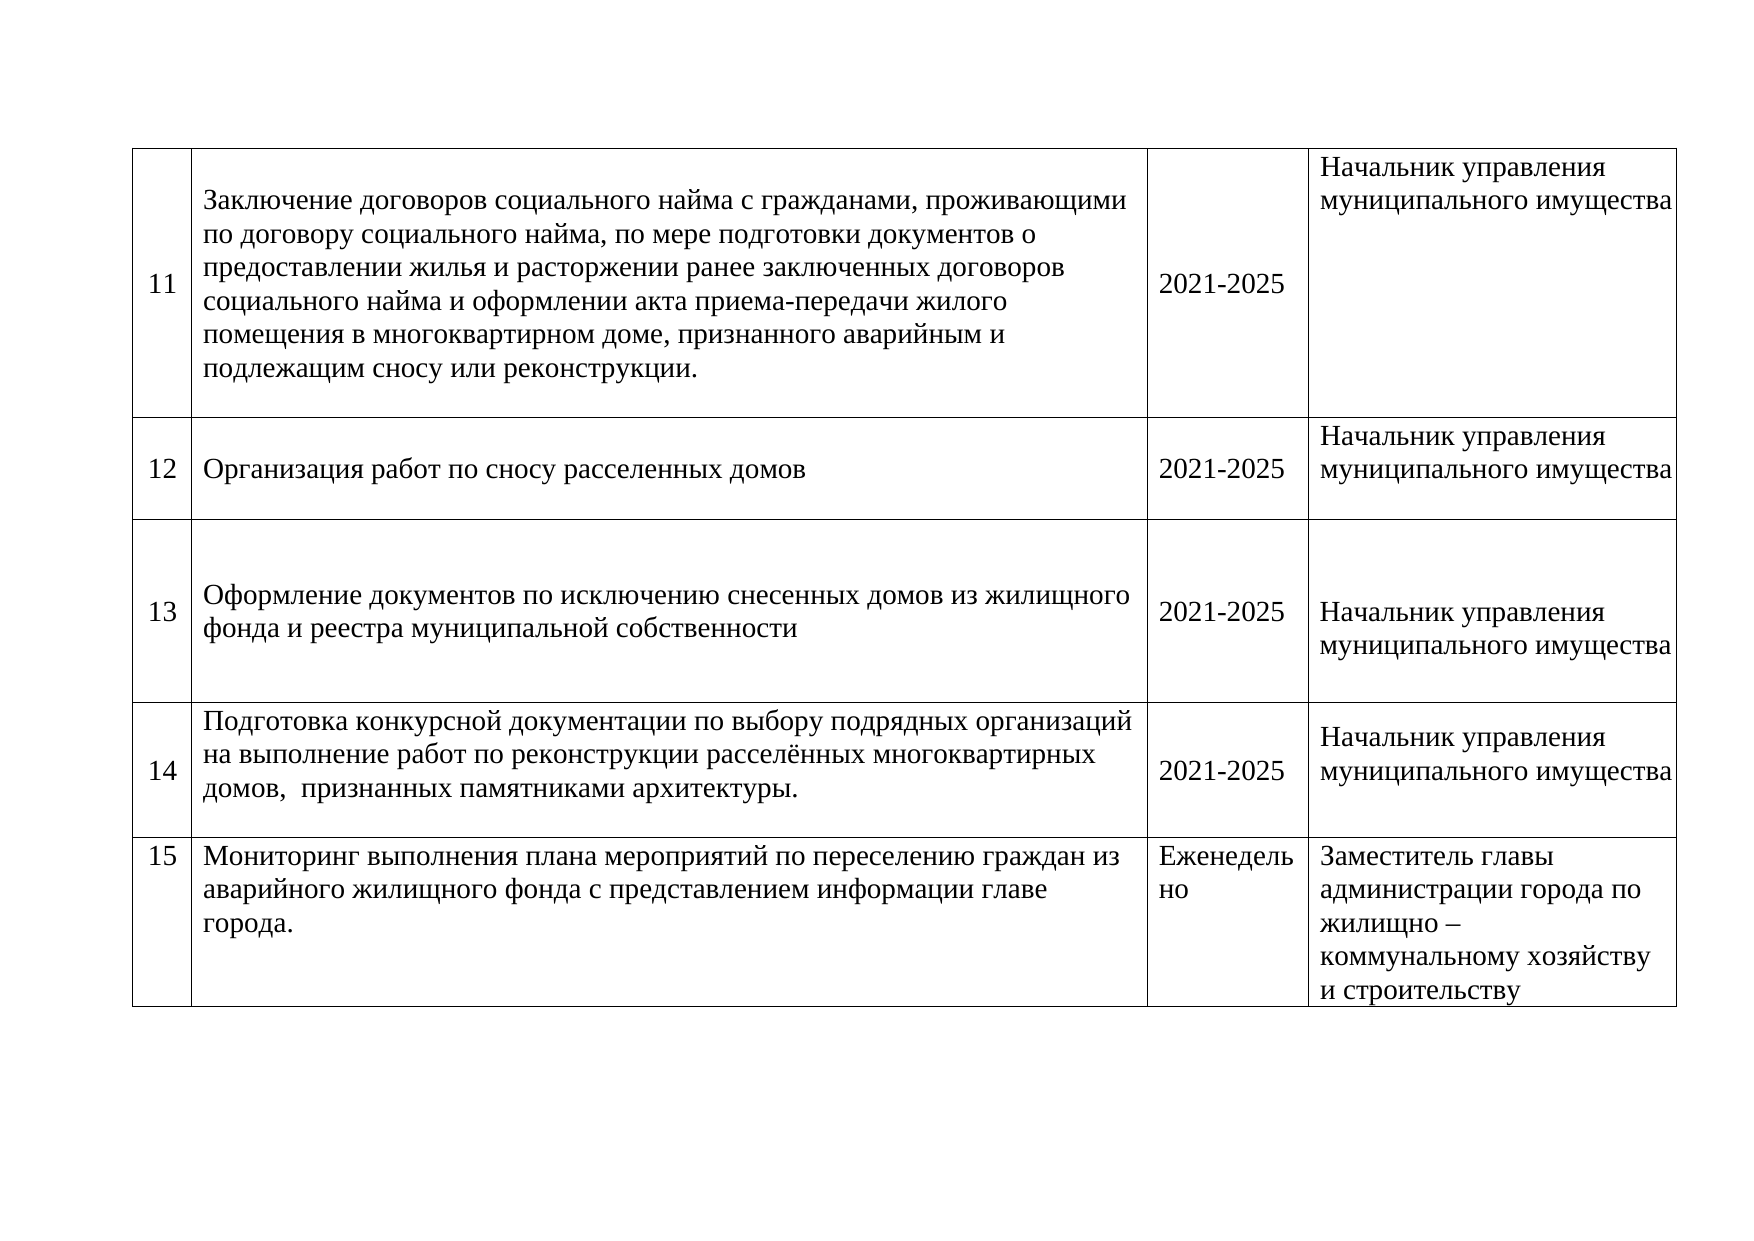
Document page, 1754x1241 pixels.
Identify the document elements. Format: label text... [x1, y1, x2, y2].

table_cell 15 [133, 838, 191, 1006]
table_cell 2021-2025 [1148, 703, 1308, 837]
table_cell Заключение договоров социального найма с гражданами, проживающими по договору социального найма, по мере подготовки документов о предоставлении жилья и расторжении ранее заключенных договоров социального найма и оформлении акта приема-передачи жилого помещения в многоквартирном доме, признанного аварийным и подлежащим сносу или реконструкции. [192, 149, 1147, 417]
table_cell Заместитель главы администрации города по жилищно – коммунальному хозяйству и строительству [1309, 838, 1676, 1006]
table_cell Оформление документов по исключению снесенных домов из жилищного фонда и реестра муниципальной собственности [192, 520, 1147, 702]
table_cell Еженедельно [1148, 838, 1308, 1006]
table_cell 2021-2025 [1148, 520, 1308, 702]
table_cell Начальник управления муниципального имущества [1309, 418, 1676, 519]
table_cell Начальник управления муниципального имущества [1309, 703, 1676, 837]
table_cell 2021-2025 [1148, 418, 1308, 519]
table_cell Начальник управления муниципального имущества [1309, 520, 1676, 702]
table_cell 14 [133, 703, 191, 837]
table_cell Подготовка конкурсной документации по выбору подрядных организаций на выполнение работ по реконструкции расселённых многоквартирных домов, признанных памятниками архитектуры. [192, 703, 1147, 837]
table_cell Организация работ по сносу расселенных домов [192, 418, 1147, 519]
table_cell Мониторинг выполнения плана мероприятий по переселению граждан из аварийного жилищного фонда с представлением информации главе города. [192, 838, 1147, 1006]
table_cell 11 [133, 149, 191, 417]
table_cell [1309, 149, 1676, 417]
table_cell 12 [133, 418, 191, 519]
table_cell 13 [133, 520, 191, 702]
table_cell 2021-2025 [1148, 149, 1308, 417]
